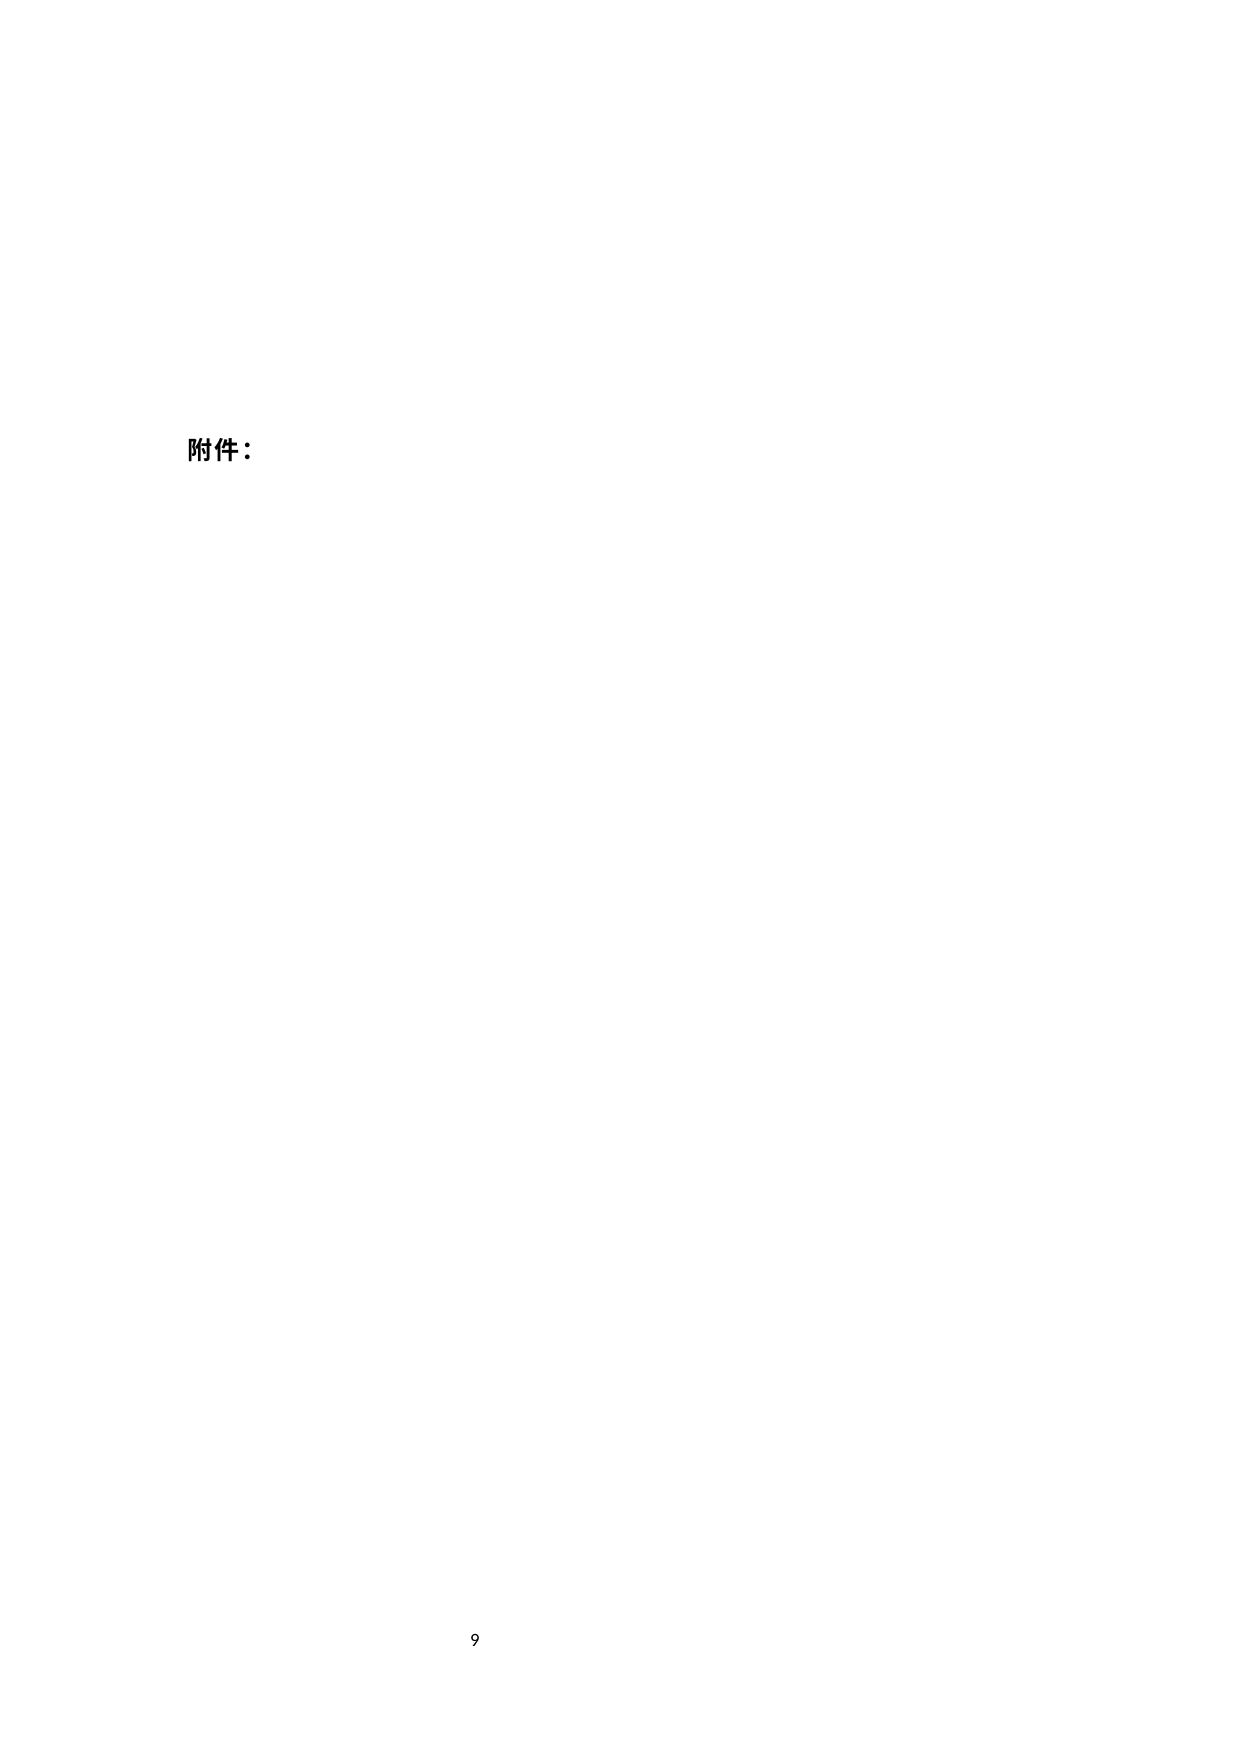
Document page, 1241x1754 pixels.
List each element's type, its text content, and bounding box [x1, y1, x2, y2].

subtitle 附件： [187, 416, 1053, 481]
